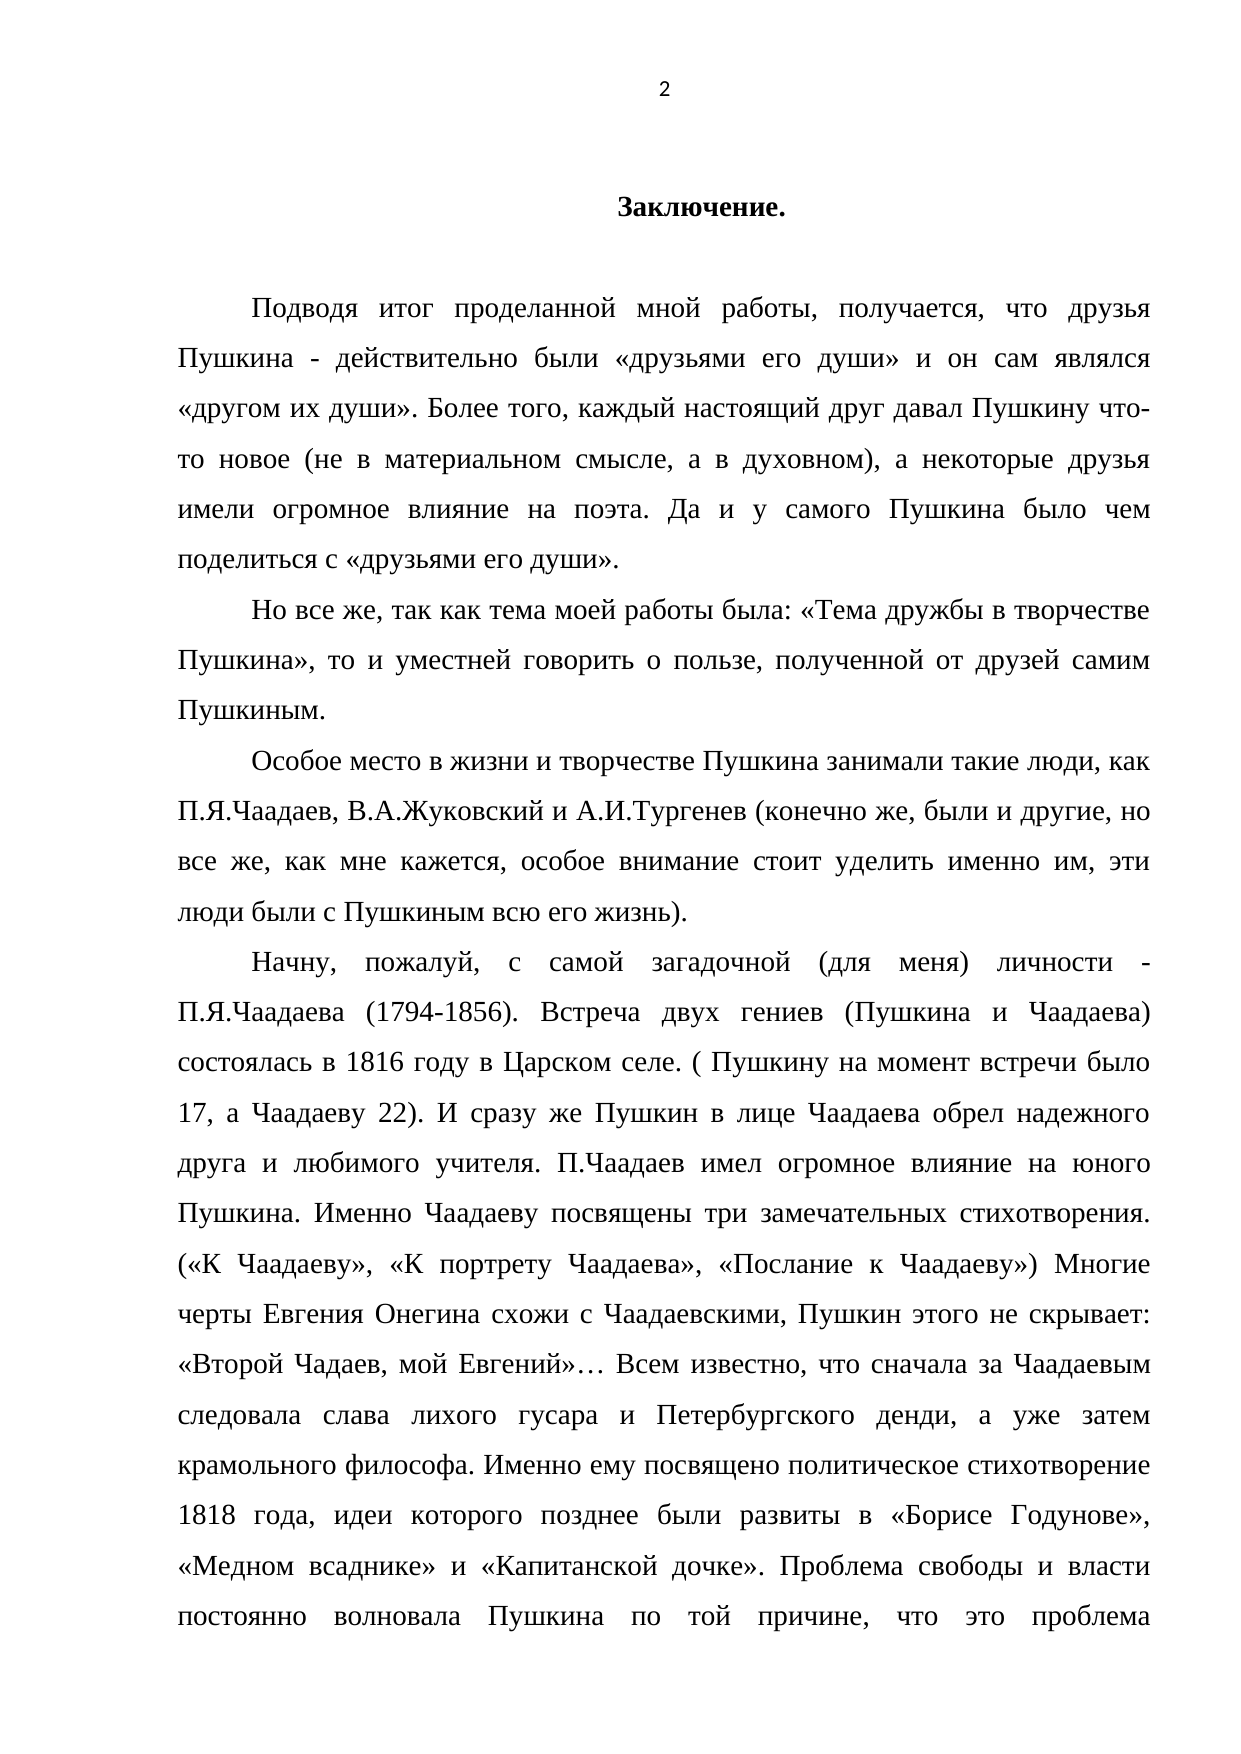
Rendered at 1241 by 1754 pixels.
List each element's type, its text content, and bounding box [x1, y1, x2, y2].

text Заключение. [177, 189, 1152, 223]
text Особое место в жизни и творчестве Пушкина занимали такие люди, как П.Я.Чаадаев, В.А.Жуковский и А.И.Тургенев (конечно же, были и другие, но все же, как мне кажется, особое внимание стоит уделить именно им, эти люди были с Пушкиным всю его жизнь). [177, 743, 1152, 927]
text Но все же, так как тема моей работы была: «Тема дружбы в творчестве Пушкина», то и уместней говорить о пользе, полученной от друзей самим Пушкиным. [177, 592, 1152, 726]
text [177, 944, 1152, 1632]
text Подводя итог проделанной мной работы, получается, что друзья Пушкина - действительно были «друзьями его души» и он сам являлся «другом их души». Более того, каждый настоящий друг давал Пушкину что-то новое (не в материальном смысле, а в духовном), а некоторые друзья имели огромное влияние на поэта. Да и у самого Пушкина было чем поделиться с «друзьями его души». [177, 290, 1152, 575]
